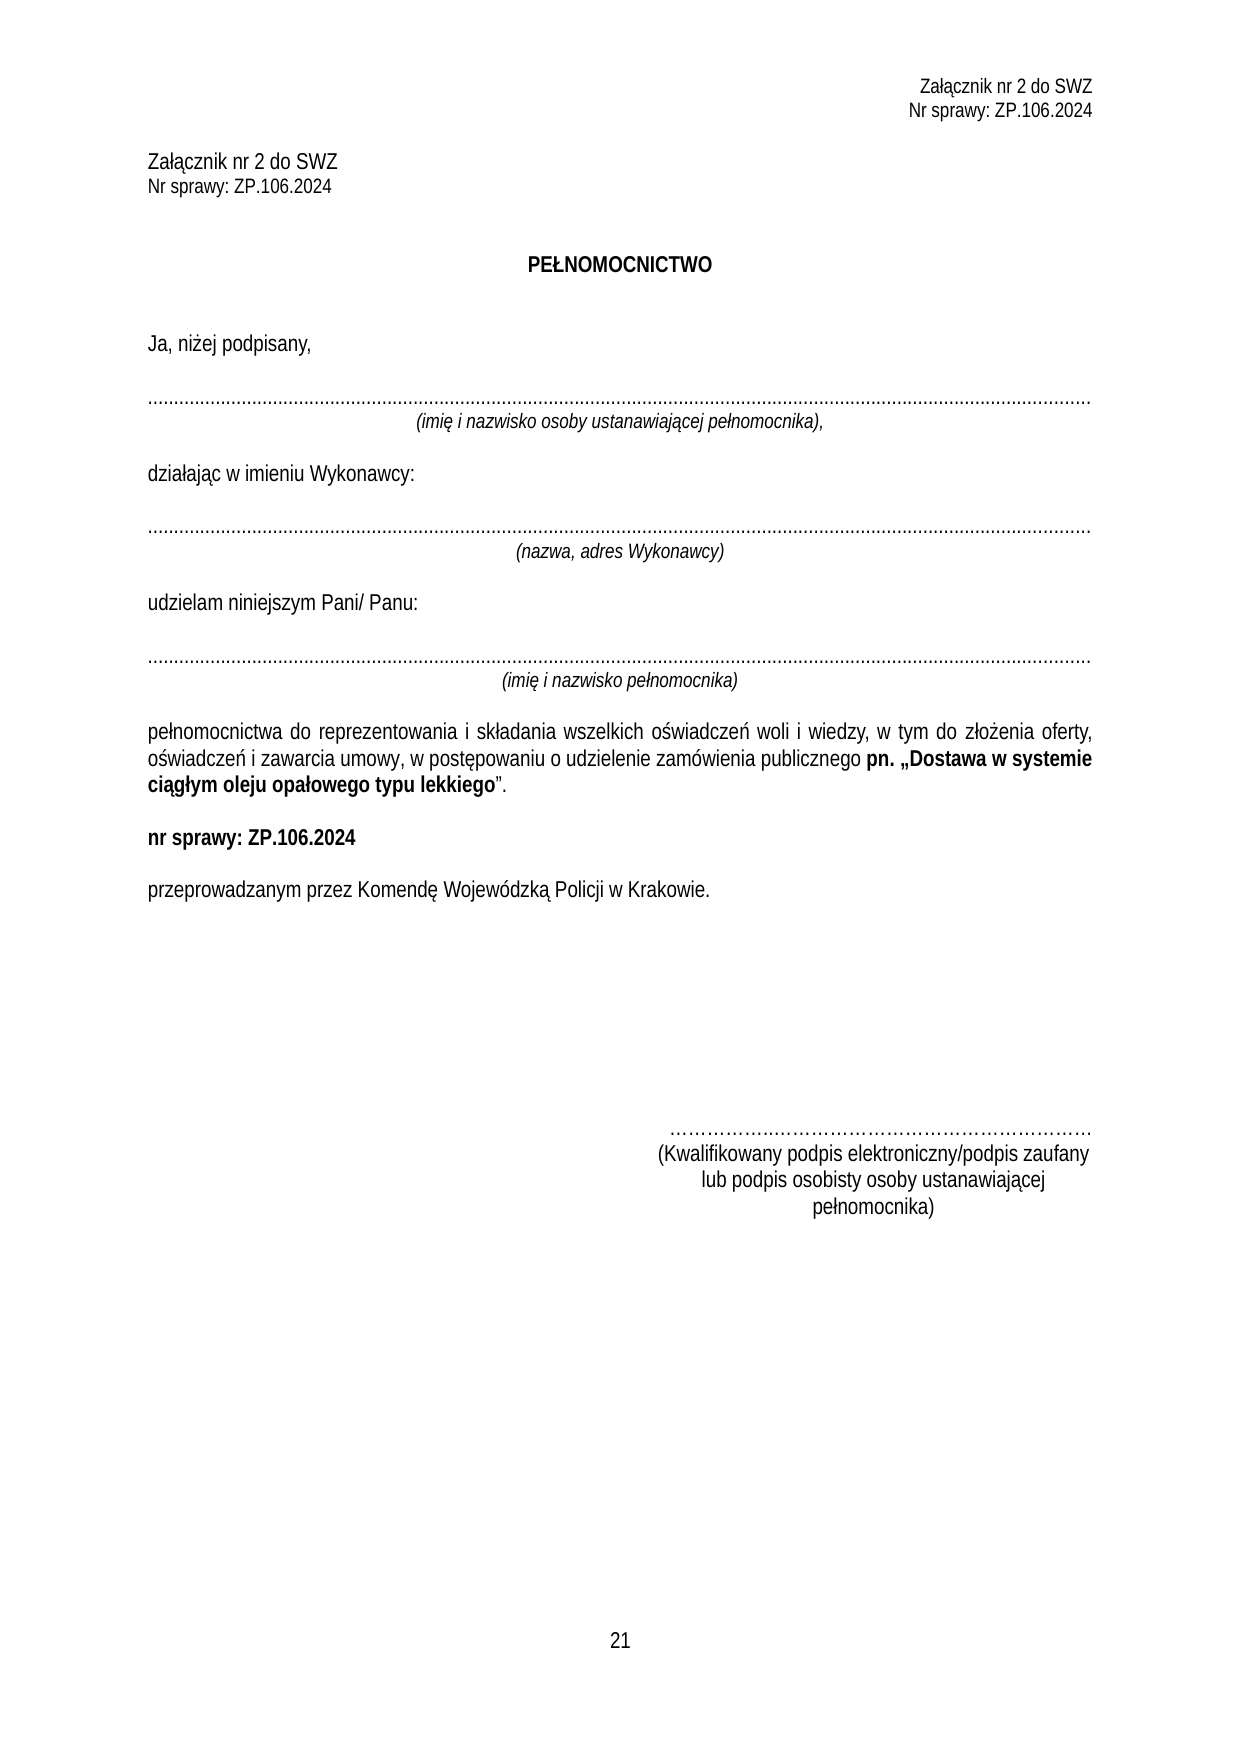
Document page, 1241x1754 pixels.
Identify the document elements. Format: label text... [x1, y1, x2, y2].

text działając w imieniu Wykonawcy: [148, 459, 1092, 486]
text (imię i nazwisko pełnomocnika) [148, 668, 1092, 692]
text Ja, niżej podpisany, [148, 330, 1092, 356]
text przeprowadzanym przez Komendę Wojewódzką Policji w Krakowie. [148, 876, 1092, 903]
text Nr sprawy: ZP.106.2024 [148, 174, 1092, 198]
subtitle Załącznik nr 2 do SWZ [148, 148, 1092, 174]
text (Kwalifikowany podpis elektroniczny/podpis zaufany lub podpis osobisty osoby ustanawiającej pełnomocnika) [654, 1140, 1092, 1219]
text (nazwa, adres Wykonawcy) [148, 538, 1092, 562]
text pełnomocnictwa do reprezentowania i składania wszelkich oświadczeń woli i wiedzy, w tym do złożenia oferty, oświadczeń i zawarcia umowy, w postępowaniu o udzielenie zamówienia publicznego pn. „Dostawa w systemie ciągłym oleju opałowego typu lekkiego”. [148, 718, 1092, 797]
text PEŁNOMOCNICTWO [148, 251, 1092, 277]
text udzielam niniejszym Pani/ Panu: [148, 589, 1092, 615]
text ……………..…………………………………………… [654, 1113, 1092, 1140]
text nr sprawy: ZP.106.2024 [148, 824, 1092, 850]
text (imię i nazwisko osoby ustanawiającej pełnomocnika), [148, 409, 1092, 433]
